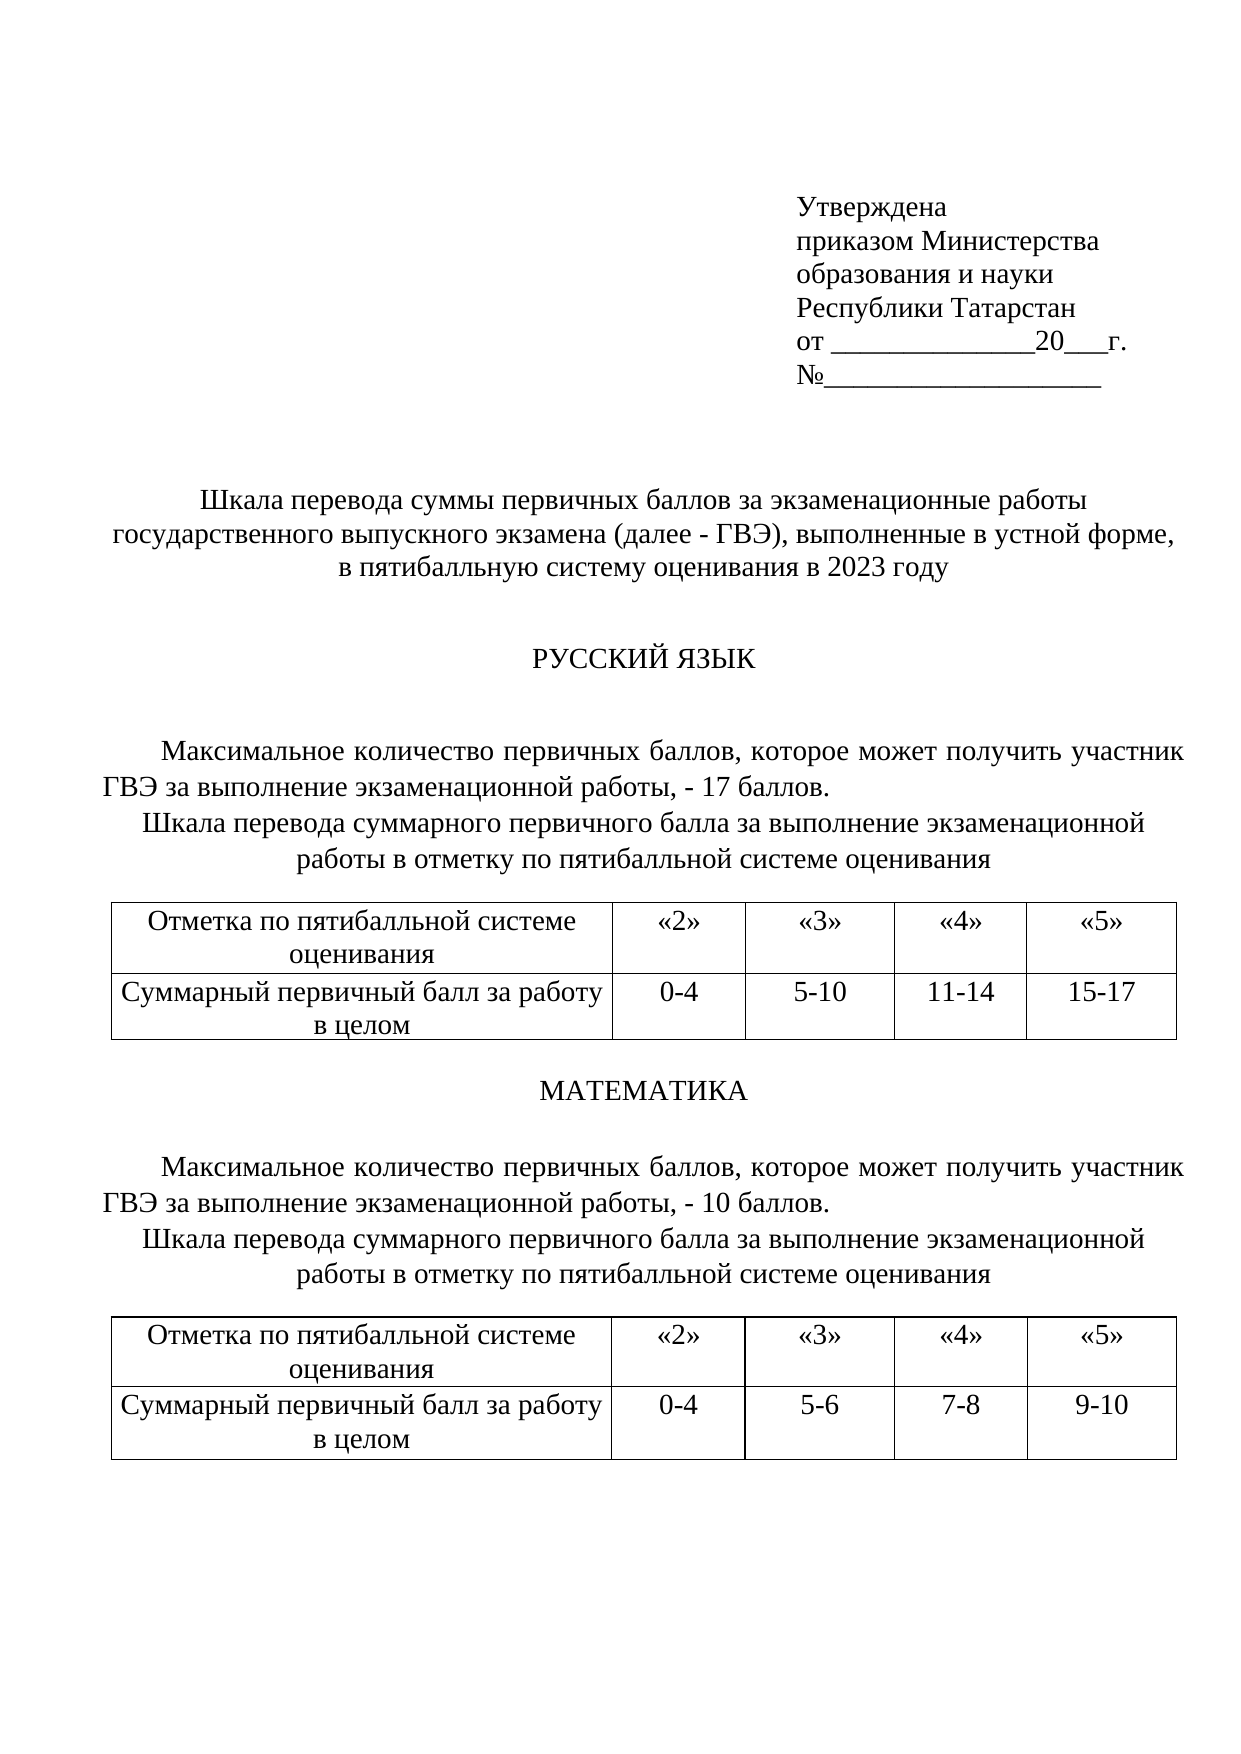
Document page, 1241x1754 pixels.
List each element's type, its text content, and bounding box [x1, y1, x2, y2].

table_header «3» [746, 903, 894, 973]
text Утверждена [87, 189, 1185, 223]
table_cell 0-4 [612, 1387, 744, 1458]
table_cell 5-10 [746, 974, 894, 1039]
text Шкала перевода суммы первичных баллов за экзаменационные работы государственного выпускного экзамена (далее - ГВЭ), выполненные в устной форме, в пятибалльную систему оценивания в 2023 году [102, 482, 1185, 583]
text Шкала перевода суммарного первичного балла за выполнение экзаменационной работы в отметку по пятибалльной системе оценивания [102, 805, 1185, 874]
table_header «4» [895, 1318, 1027, 1386]
text образования и науки [796, 256, 1185, 290]
table_header «2» [612, 1318, 744, 1386]
table_header Отметка по пятибалльной системе оценивания [112, 903, 612, 973]
text №___________________ [796, 357, 1185, 391]
table_cell 0-4 [613, 974, 745, 1039]
table_header «5» [1028, 1318, 1176, 1386]
table_cell Суммарный первичный балл за работу в целом [112, 974, 612, 1039]
table_cell Суммарный первичный балл за работу в целом [112, 1387, 611, 1458]
table_cell 11-14 [895, 974, 1026, 1039]
table_cell 7-8 [895, 1387, 1027, 1458]
table_cell 9-10 [1028, 1387, 1176, 1458]
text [102, 1221, 1185, 1290]
text от ______________20___г. [796, 323, 1185, 357]
table_header «2» [613, 903, 745, 973]
text Максимальное количество первичных баллов, которое может получить участник ГВЭ за выполнение экзаменационной работы, - 17 баллов. [102, 733, 1185, 803]
table_header «3» [746, 1318, 894, 1386]
table_header «4» [895, 903, 1026, 973]
table_cell 15-17 [1027, 974, 1176, 1039]
table_header Отметка по пятибалльной системе оценивания [112, 1318, 611, 1386]
text Максимальное количество первичных баллов, которое может получить участник ГВЭ за выполнение экзаменационной работы, - 10 баллов. [102, 1149, 1185, 1218]
table_header «5» [1027, 903, 1176, 973]
text МАТЕМАТИКА [102, 1073, 1185, 1107]
table_cell 5-6 [746, 1387, 894, 1458]
text РУССКИЙ ЯЗЫК [102, 641, 1185, 675]
text Республики Татарстан [796, 290, 1185, 323]
text приказом Министерства [796, 223, 1185, 256]
